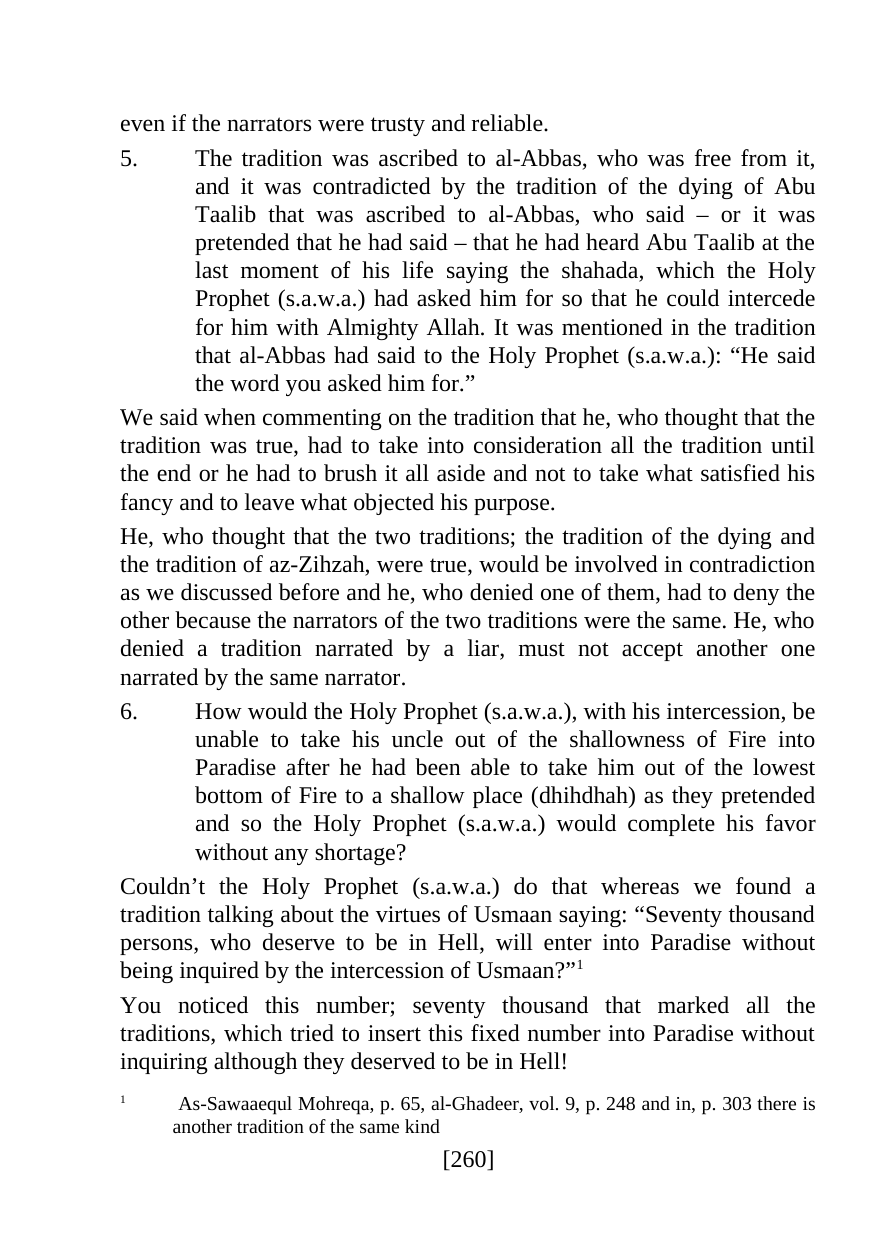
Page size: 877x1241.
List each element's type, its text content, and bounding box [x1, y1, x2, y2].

text He, who thought that the two traditions; the tradition of the dying and the tradition of az-Zihzah, were true, would be involved in contradiction as we discussed before and he, who denied one of them, had to deny the other because the narrators of the two traditions were the same. He, who denied a tradition narrated by a liar, must not accept another one narrated by the same narrator. [120, 522, 817, 691]
text You noticed this number; seventy thousand that marked all the traditions, which tried to insert this fixed number into Paradise without inquiring although they deserved to be in Hell! [120, 991, 817, 1075]
text Couldn’t the Holy Prophet (s.a.w.a.) do that whereas we found a tradition talking about the virtues of Usmaan saying: “Seventy thousand persons, who deserve to be in Hell, will enter into Paradise without being inquired by the intercession of Usmaan?” [120, 872, 817, 984]
text 6. How would the Holy Prophet (s.a.w.a.), with his intercession, be unable to take his uncle out of the shallowness of Fire into Paradise after he had been able to take him out of the lowest bottom of Fire to a shallow place (dhihdhah) as they pretended and so the Holy Prophet (s.a.w.a.) would complete his favor without any shortage? [120, 697, 817, 866]
text We said when commenting on the tradition that he, who thought that the tradition was true, had to take into consideration all the tradition until the end or he had to brush it all aside and not to take what satisfied his fancy and to leave what objected his purpose. [120, 403, 817, 516]
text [120, 109, 817, 137]
text 5. The tradition was ascribed to al-Abbas, who was free from it, and it was contradicted by the tradition of the dying of Abu Taalib that was ascribed to al-Abbas, who said – or it was pretended that he had said – that he had heard Abu Taalib at the last moment of his life saying the shahada, which the Holy Prophet (s.a.w.a.) had asked him for so that he could intercede for him with Almighty Allah. It was mentioned in the tradition that al-Abbas had said to the Holy Prophet (s.a.w.a.): “He said the word you asked him for.” [120, 144, 817, 397]
